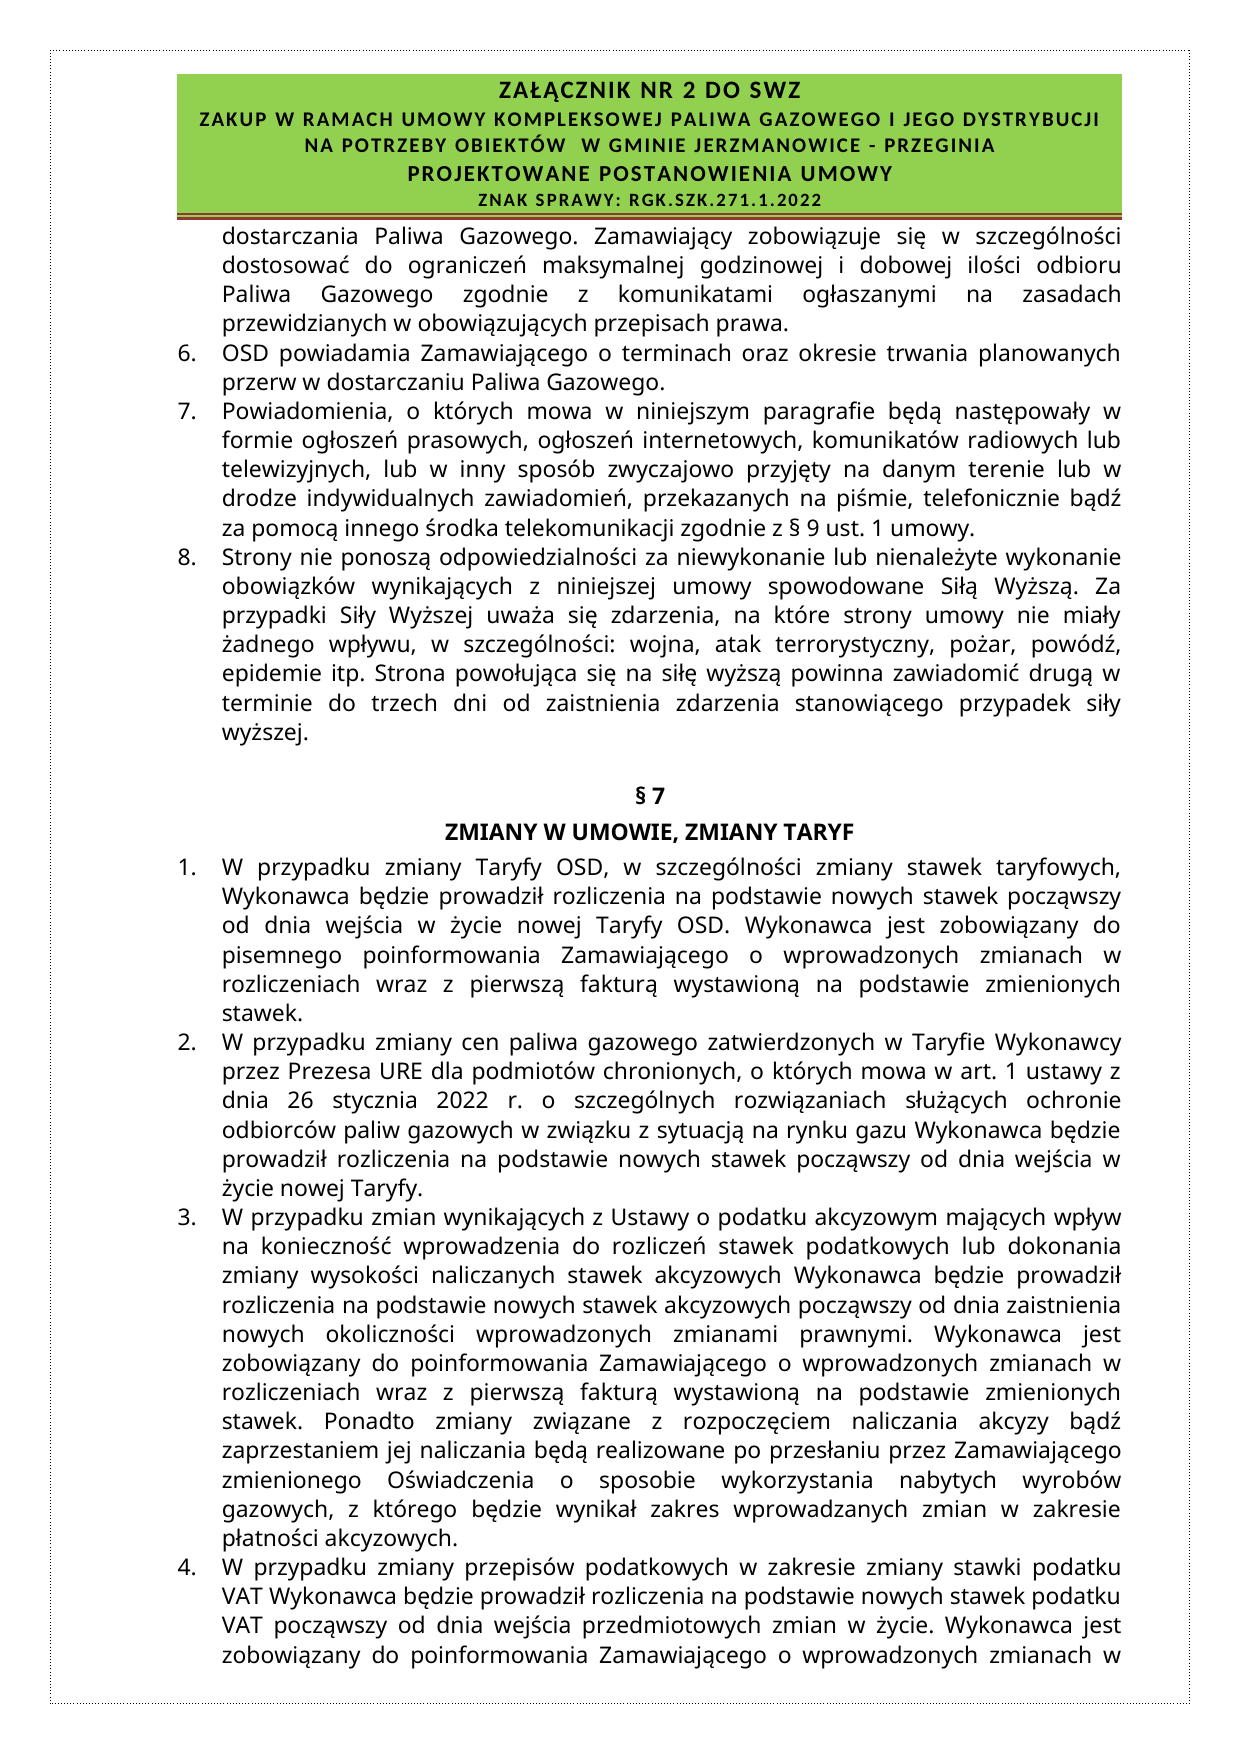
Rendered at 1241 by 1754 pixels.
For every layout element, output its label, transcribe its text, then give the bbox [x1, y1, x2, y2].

list W przypadku zmiany Taryfy OSD, w szczególności zmiany stawek taryfowych, Wykonawca będzie prowadził rozliczenia na podstawie nowych stawek począwszy od dnia wejścia w życie nowej Taryfy OSD. Wykonawca jest zobowiązany do pisemnego poinformowania Zamawiającego o wprowadzonych zmianach w rozliczeniach wraz z pierwszą fakturą wystawioną na podstawie zmienionych stawek. [177, 852, 1122, 1027]
list Powiadomienia, o których mowa w niniejszym paragrafie będą następowały w formie ogłoszeń prasowych, ogłoszeń internetowych, komunikatów radiowych lub telewizyjnych, lub w inny sposób zwyczajowo przyjęty na danym terenie lub w drodze indywidualnych zawiadomień, przekazanych na piśmie, telefonicznie bądź za pomocą innego środka telekomunikacji zgodnie z § 9 ust. 1 umowy. [177, 396, 1122, 542]
list Strony nie ponoszą odpowiedzialności za niewykonanie lub nienależyte wykonanie obowiązków wynikających z niniejszej umowy spowodowane Siłą Wyższą. Za przypadki Siły Wyższej uważa się zdarzenia, na które strony umowy nie miały żadnego wpływu, w szczególności: wojna, atak terrorystyczny, pożar, powódź, epidemie itp. Strona powołująca się na siłę wyższą powinna zawiadomić drugą w terminie do trzech dni od zaistnienia zdarzenia stanowiącego przypadek siły wyższej. [177, 542, 1122, 746]
text § 7 [177, 781, 1122, 811]
list OSD powiadamia Zamawiającego o terminach oraz okresie trwania planowanych przerw w dostarczaniu Paliwa Gazowego. [177, 338, 1122, 396]
list W przypadku zmiany cen paliwa gazowego zatwierdzonych w Taryfie Wykonawcy przez Prezesa URE dla podmiotów chronionych, o których mowa w art. 1 ustawy z dnia 26 stycznia 2022 r. o szczególnych rozwiązaniach służących ochronie odbiorców paliw gazowych w związku z sytuacją na rynku gazu Wykonawca będzie prowadził rozliczenia na podstawie nowych stawek począwszy od dnia wejścia w życie nowej Taryfy. [177, 1027, 1122, 1202]
text ZMIANY W UMOWIE, ZMIANY TARYF [177, 817, 1122, 846]
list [177, 221, 1122, 338]
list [177, 1552, 1122, 1669]
list W przypadku zmian wynikających z Ustawy o podatku akcyzowym mających wpływ na konieczność wprowadzenia do rozliczeń stawek podatkowych lub dokonania zmiany wysokości naliczanych stawek akcyzowych Wykonawca będzie prowadził rozliczenia na podstawie nowych stawek akcyzowych począwszy od dnia zaistnienia nowych okoliczności wprowadzonych zmianami prawnymi. Wykonawca jest zobowiązany do poinformowania Zamawiającego o wprowadzonych zmianach w rozliczeniach wraz z pierwszą fakturą wystawioną na podstawie zmienionych stawek. Ponadto zmiany związane z rozpoczęciem naliczania akcyzy bądź zaprzestaniem jej naliczania będą realizowane po przesłaniu przez Zamawiającego zmienionego Oświadczenia o sposobie wykorzystania nabytych wyrobów gazowych, z którego będzie wynikał zakres wprowadzanych zmian w zakresie płatności akcyzowych. [177, 1202, 1122, 1552]
